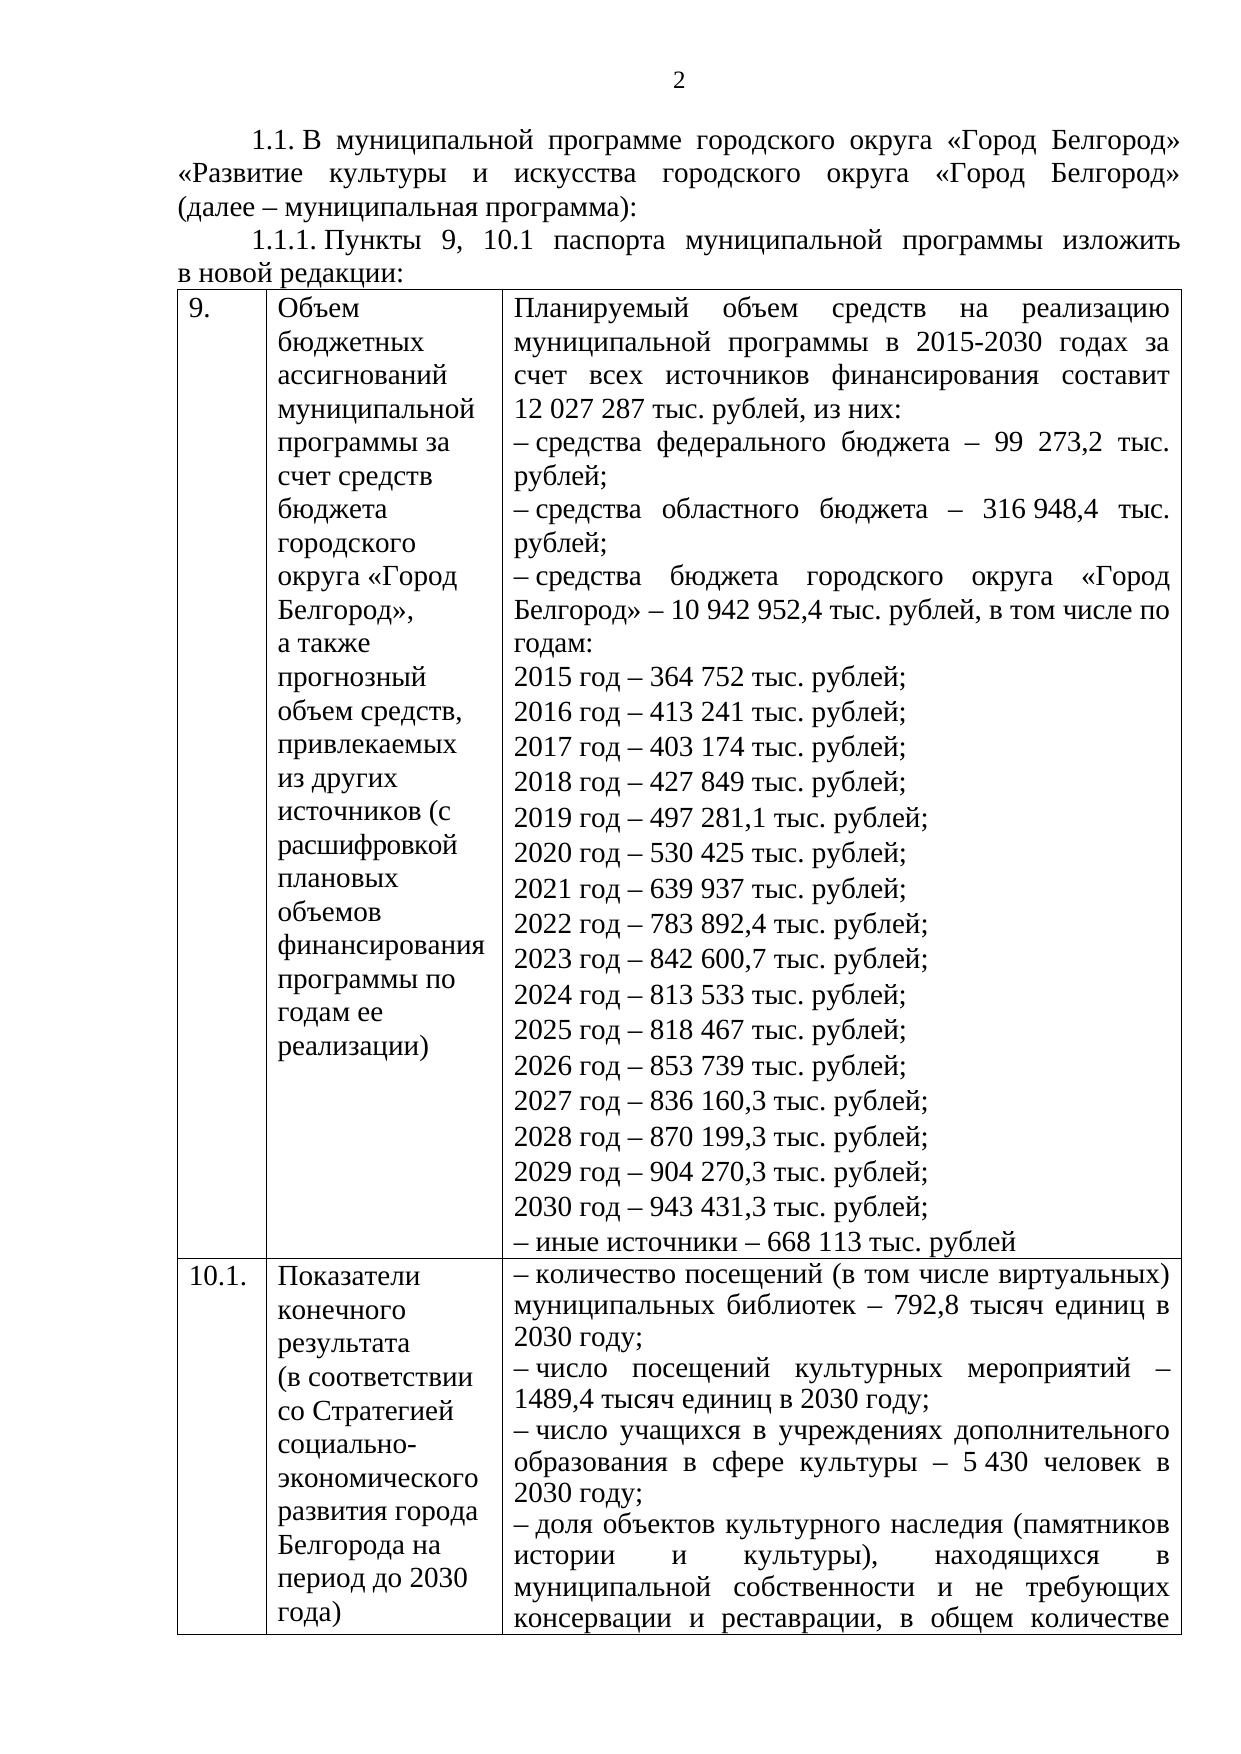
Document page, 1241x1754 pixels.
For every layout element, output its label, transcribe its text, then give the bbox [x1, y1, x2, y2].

table_header 9. [178, 290, 266, 1257]
table_cell 10.1. [178, 1259, 266, 1633]
table_header Планируемый объем средств на реализацию муниципальной программы в 2015-2030 годах за счет всех источников финансирования составит 12 027 287 тыс. рублей, из них: – средства федерального бюджета – 99 273,2 тыс. рублей; – средства областного бюджета – 316 948,4 тыс. рублей; – средства бюджета городского округа «Город Белгород» – 10 942 952,4 тыс. рублей, в том числе по годам: 2015 год – 364 752 тыс. рублей; 2016 год – 413 241 тыс. рублей; 2017 год – 403 174 тыс. рублей; 2018 год – 427 849 тыс. рублей; 2019 год – 497 281,1 тыс. рублей; 2020 год – 530 425 тыс. рублей; 2021 год – 639 937 тыс. рублей; 2022 год – 783 892,4 тыс. рублей; 2023 год – 842 600,7 тыс. рублей; 2024 год – 813 533 тыс. рублей; 2025 год – 818 467 тыс. рублей; 2026 год – 853 739 тыс. рублей; 2027 год – 836 160,3 тыс. рублей; 2028 год – 870 199,3 тыс. рублей; 2029 год – 904 270,3 тыс. рублей; 2030 год – 943 431,3 тыс. рублей; – иные источники – 668 113 тыс. рублей [503, 290, 1181, 1257]
table_header Объем бюджетных ассигнований муниципальной программы за счет средств бюджета городского округа «Город Белгород», а также прогнозный объем средств, привлекаемых из других источников (с расшифровкой плановых объемов финансирования программы по годам ее реализации) [267, 290, 502, 1257]
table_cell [267, 1259, 502, 1633]
text 1.1. В муниципальной программе городского округа «Город Белгород» «Развитие культуры и искусства городского округа «Город Белгород» (далее – муниципальная программа): [177, 122, 1181, 222]
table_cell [503, 1259, 1181, 1633]
text 1.1.1. Пункты 9, 10.1 паспорта муниципальной программы изложить в новой редакции: [177, 222, 1181, 289]
